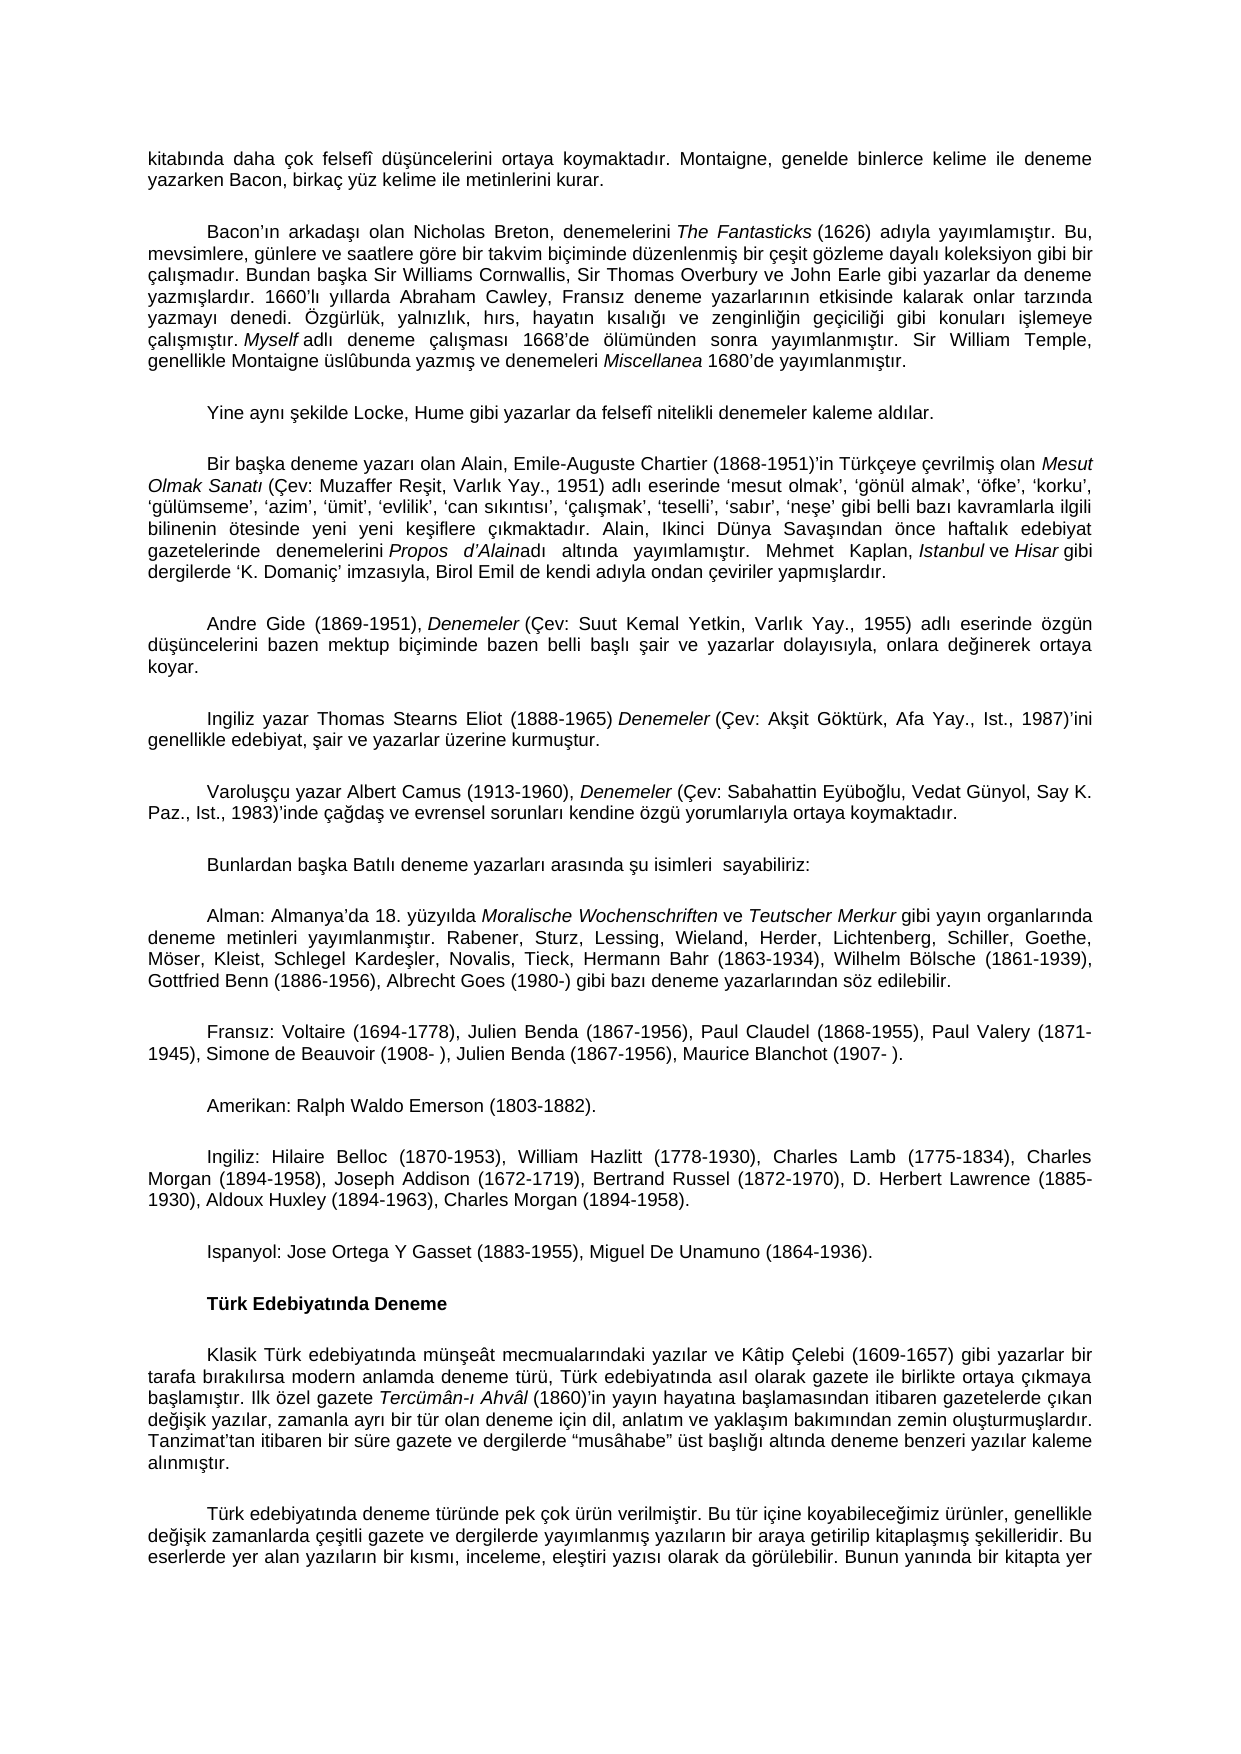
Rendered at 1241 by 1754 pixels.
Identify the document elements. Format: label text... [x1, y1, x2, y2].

text Varoluşçu yazar Albert Camus (1913-1960), Denemeler (Çev: Sabahattin Eyüboğlu, Vedat Günyol, Say K. Paz., Ist., 1983)’inde çağdaş ve evrensel sorunları kendine özgü yorumlarıyla ortaya koymaktadır. [148, 780, 1093, 823]
text Ingiliz: Hilaire Belloc (1870-1953), William Hazlitt (1778-1930), Charles Lamb (1775-1834), Charles Morgan (1894-1958), Joseph Addison (1672-1719), Bertrand Russel (1872-1970), D. Herbert Lawrence (1885-1930), Aldoux Huxley (1894-1963), Charles Morgan (1894-1958). [148, 1146, 1093, 1211]
text Ispanyol: Jose Ortega Y Gasset (1883-1955), Miguel De Unamuno (1864-1936). [148, 1241, 1093, 1262]
text Fransız: Voltaire (1694-1778), Julien Benda (1867-1956), Paul Claudel (1868-1955), Paul Valery (1871-1945), Simone de Beauvoir (1908- ), Julien Benda (1867-1956), Maurice Blanchot (1907- ). [148, 1021, 1093, 1064]
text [148, 148, 1093, 191]
text Klasik Türk edebiyatında münşeât mecmualarındaki yazılar ve Kâtip Çelebi (1609-1657) gibi yazarlar bir tarafa bırakılırsa modern anlamda deneme türü, Türk edebiyatında asıl olarak gazete ile birlikte ortaya çıkmaya başlamıştır. Ilk özel gazete Tercümân-ı Ahvâl (1860)’in yayın hayatına başlamasından itibaren gazetelerde çıkan değişik yazılar, zamanla ayrı bir tür olan deneme için dil, anlatım ve yaklaşım bakımından zemin oluşturmuşlardır. Tanzimat’tan itibaren bir süre gazete ve dergilerde “musâhabe” üst başlığı altında deneme benzeri yazılar kaleme alınmıştır. [148, 1344, 1093, 1473]
text Bacon’ın arkadaşı olan Nicholas Breton, denemelerini The Fantasticks (1626) adıyla yayımlamıştır. Bu, mevsimlere, günlere ve saatlere göre bir takvim biçiminde düzenlenmiş bir çeşit gözleme dayalı koleksiyon gibi bir çalışmadır. Bundan başka Sir Williams Cornwallis, Sir Thomas Overbury ve John Earle gibi yazarlar da deneme yazmışlardır. 1660’lı yıllarda Abraham Cawley, Fransız deneme yazarlarının etkisinde kalarak onlar tarzında yazmayı denedi. Özgürlük, yalnızlık, hırs, hayatın kısalığı ve zenginliğin geçiciliği gibi konuları işlemeye çalışmıştır. Myself adlı deneme çalışması 1668’de ölümünden sonra yayımlanmıştır. Sir William Temple, genellikle Montaigne üslûbunda yazmış ve denemeleri Miscellanea 1680’de yayımlanmıştır. [148, 221, 1093, 372]
text Bunlardan başka Batılı deneme yazarları arasında şu isimleri sayabiliriz: [148, 853, 1093, 875]
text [148, 1503, 1093, 1568]
text Ingiliz yazar Thomas Stearns Eliot (1888-1965) Denemeler (Çev: Akşit Göktürk, Afa Yay., Ist., 1987)’ini genellikle edebiyat, şair ve yazarlar üzerine kurmuştur. [148, 707, 1093, 750]
text Alman: Almanya’da 18. yüzyılda Moralische Wochenschriften ve Teutscher Merkur gibi yayın organlarında deneme metinleri yayımlanmıştır. Rabener, Sturz, Lessing, Wieland, Herder, Lichtenberg, Schiller, Goethe, Möser, Kleist, Schlegel Kardeşler, Novalis, Tieck, Hermann Bahr (1863-1934), Wilhelm Bölsche (1861-1939), Gottfried Benn (1886-1956), Albrecht Goes (1980-) gibi bazı deneme yazarlarından söz edilebilir. [148, 905, 1093, 991]
text Türk Edebiyatında Deneme [148, 1292, 1093, 1314]
text Bir başka deneme yazarı olan Alain, Emile-Auguste Chartier (1868-1951)’in Türkçeye çevrilmiş olan Mesut Olmak Sanatı (Çev: Muzaffer Reşit, Varlık Yay., 1951) adlı eserinde ‘mesut olmak’, ‘gönül almak’, ‘öfke’, ‘korku’, ‘gülümseme’, ‘azim’, ‘ümit’, ‘evlilik’, ‘can sıkıntısı’, ‘çalışmak’, ‘teselli’, ‘sabır’, ‘neşe’ gibi belli bazı kavramlarla ilgili bilinenin ötesinde yeni yeni keşiflere çıkmaktadır. Alain, Ikinci Dünya Savaşından önce haftalık edebiyat gazetelerinde denemelerini Propos d’Alainadı altında yayımlamıştır. Mehmet Kaplan, Istanbul ve Hisar gibi dergilerde ‘K. Domaniç’ imzasıyla, Birol Emil de kendi adıyla ondan çeviriler yapmışlardır. [148, 453, 1093, 583]
text Yine aynı şekilde Locke, Hume gibi yazarlar da felsefî nitelikli denemeler kaleme aldılar. [148, 402, 1093, 423]
text Amerikan: Ralph Waldo Emerson (1803-1882). [148, 1094, 1093, 1116]
text Andre Gide (1869-1951), Denemeler (Çev: Suut Kemal Yetkin, Varlık Yay., 1955) adlı eserinde özgün düşüncelerini bazen mektup biçiminde bazen belli başlı şair ve yazarlar dolayısıyla, onlara değinerek ortaya koyar. [148, 613, 1093, 677]
